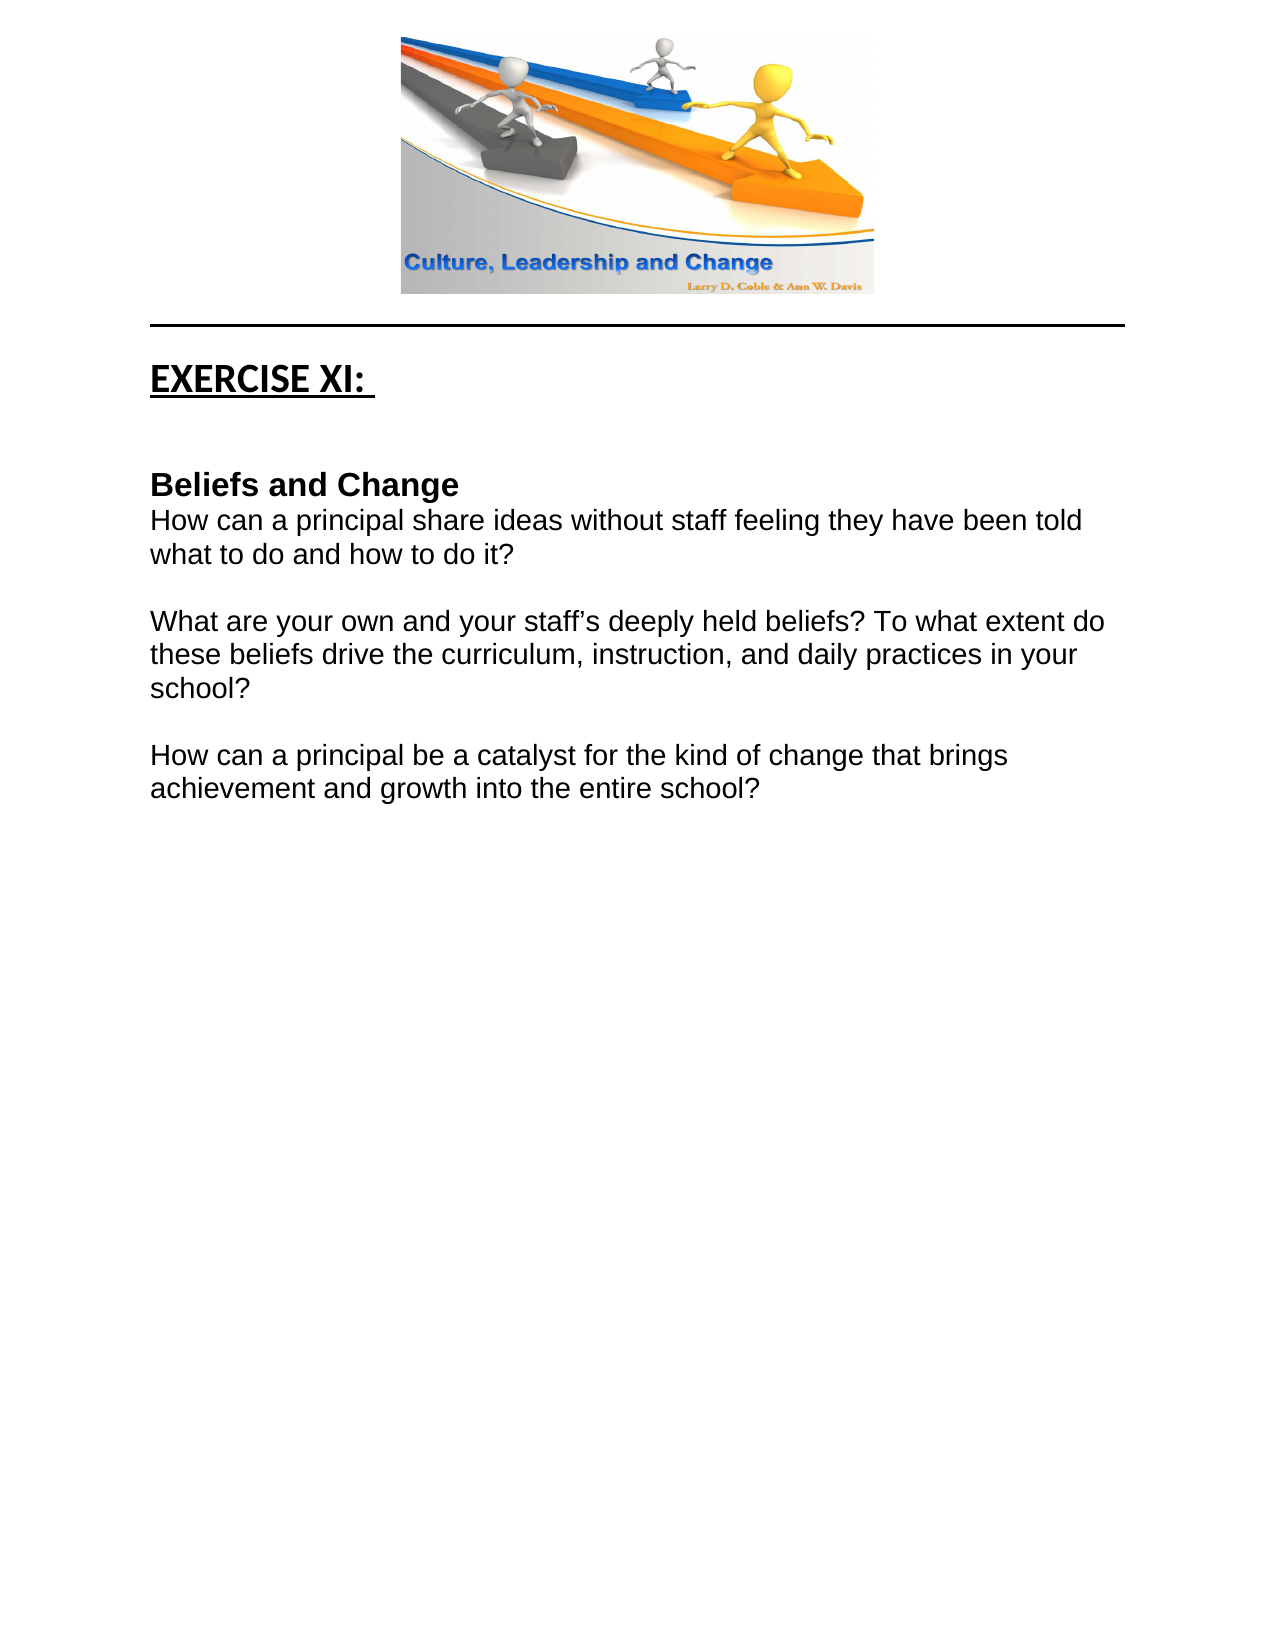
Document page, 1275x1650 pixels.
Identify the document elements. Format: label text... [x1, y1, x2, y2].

text How can a principal be a catalyst for the kind of change that brings achievement and growth into the entire school? [150, 738, 1125, 805]
text Beliefs and Change [150, 465, 1125, 503]
text How can a principal share ideas without staff feeling they have been told what to do and how to do it? [150, 503, 1125, 570]
text EXERCISE XI: [150, 352, 1125, 403]
text What are your own and your staff’s deeply held beliefs? To what extent do these beliefs drive the curriculum, instruction, and daily practices in your school? [150, 604, 1125, 704]
